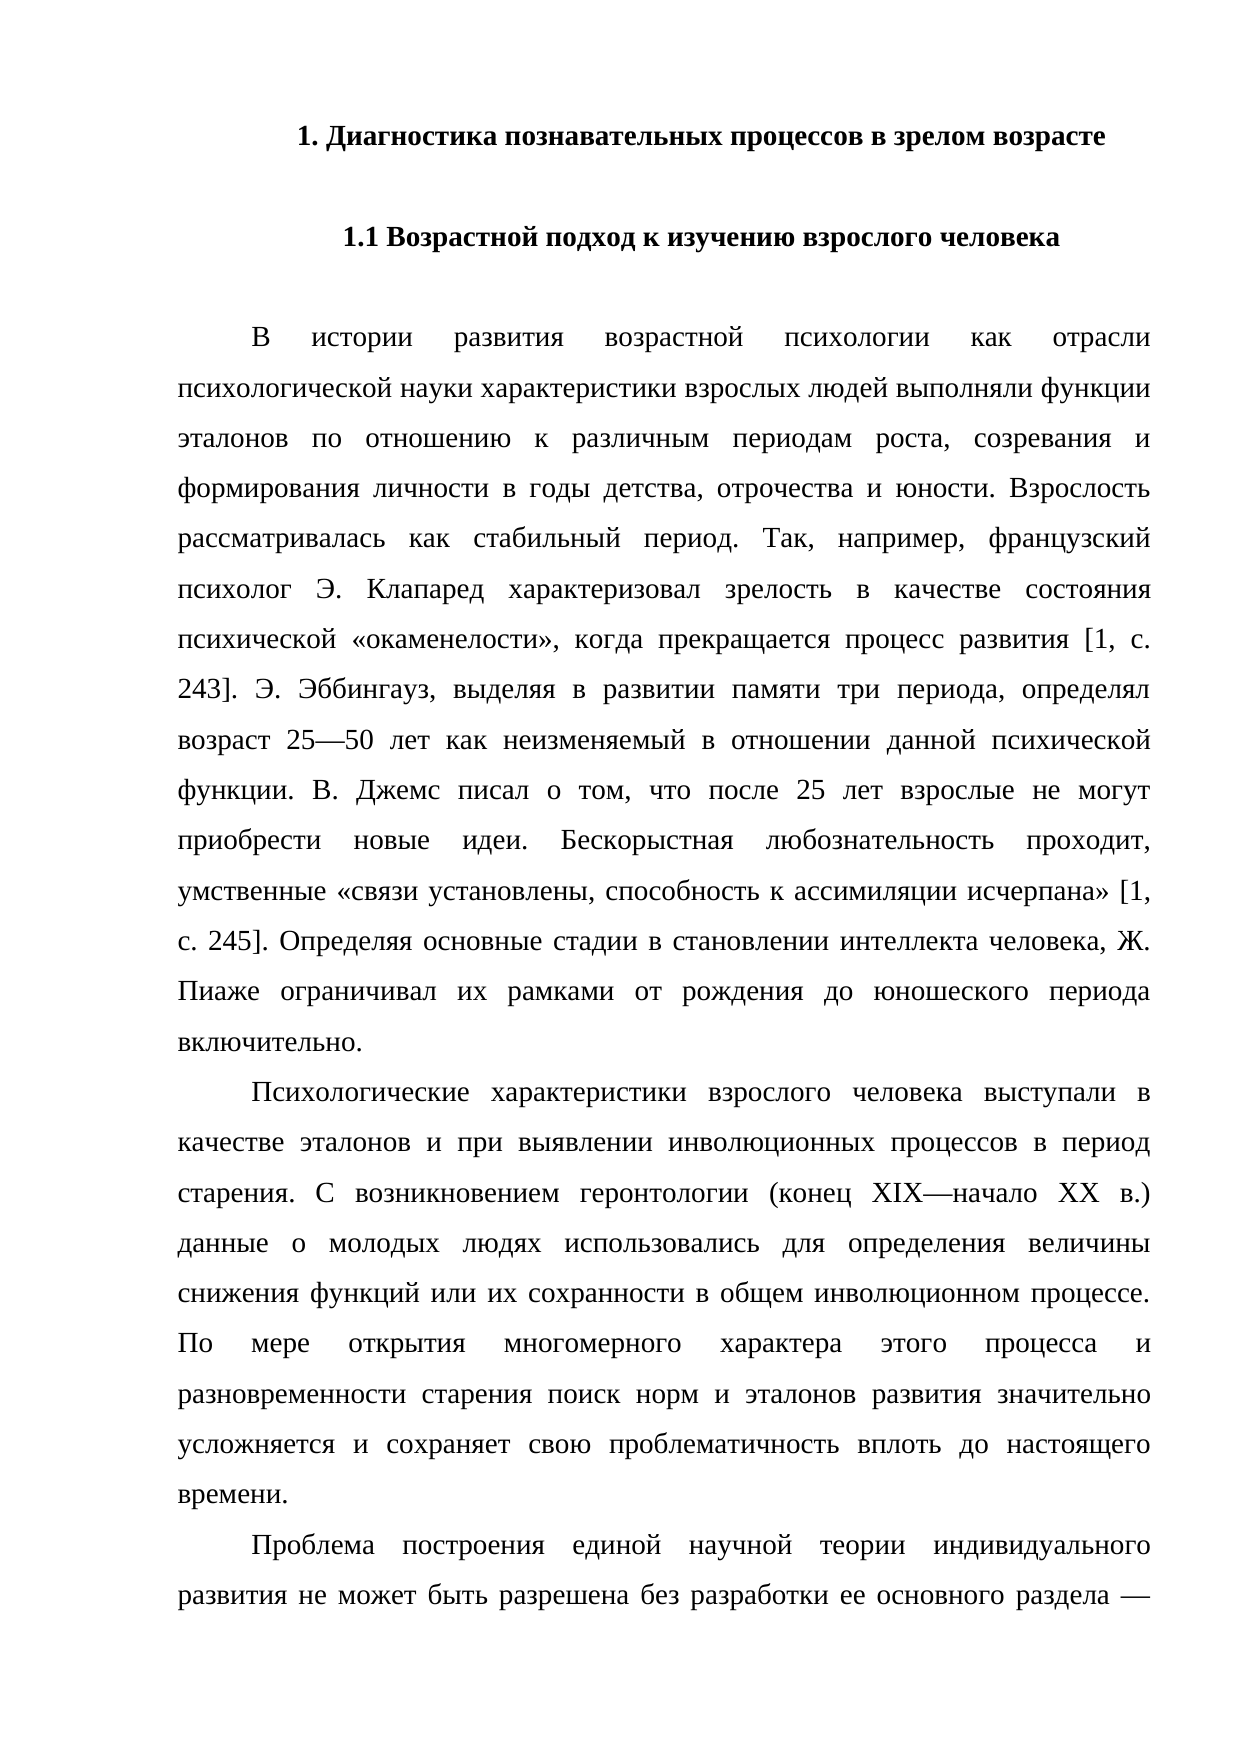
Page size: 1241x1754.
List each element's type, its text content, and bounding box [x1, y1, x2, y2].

text В истории развития возрастной психологии как отрасли психологической науки характеристики взрослых людей выполняли функции эталонов по отношению к различным периодам роста, созревания и формирования личности в годы детства, отрочества и юности. Взрослость рассматривалась как стабильный период. Так, например, французский психолог Э. Клапаред характеризовал зрелость в качестве состояния психической «окаменелости», когда прекращается процесс развития [1, с. 243]. Э. Эббингауз, выделяя в развитии памяти три периода, определял возраст 25—50 лет как неизменяемый в отношении данной психической функции. В. Джемс писал о том, что после 25 лет взрослые не могут приобрести новые идеи. Бескорыстная любознательность проходит, умственные «связи установлены, способность к ассимиляции исчерпана» [1, с. 245]. Определяя основные стадии в становлении интеллекта человека, Ж. Пиаже ограничивал их рамками от рождения до юношеского периода включительно. [177, 319, 1152, 1057]
text 1. Диагностика познавательных процессов в зрелом возрасте [177, 118, 1152, 152]
text 1.1 Возрастной подход к изучению взрослого человека [177, 219, 1152, 252]
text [177, 1527, 1152, 1611]
text Психологические характеристики взрослого человека выступали в качестве эталонов и при выявлении инволюционных процессов в период старения. С возникновением геронтологии (конец XIX—начало XX в.) данные о молодых людях использовались для определения величины снижения функций или их сохранности в общем инволюционном процессе. По мере открытия многомерного характера этого процесса и разновременности старения поиск норм и эталонов развития значительно усложняется и сохраняет свою проблематичность вплоть до настоящего времени. [177, 1074, 1152, 1510]
